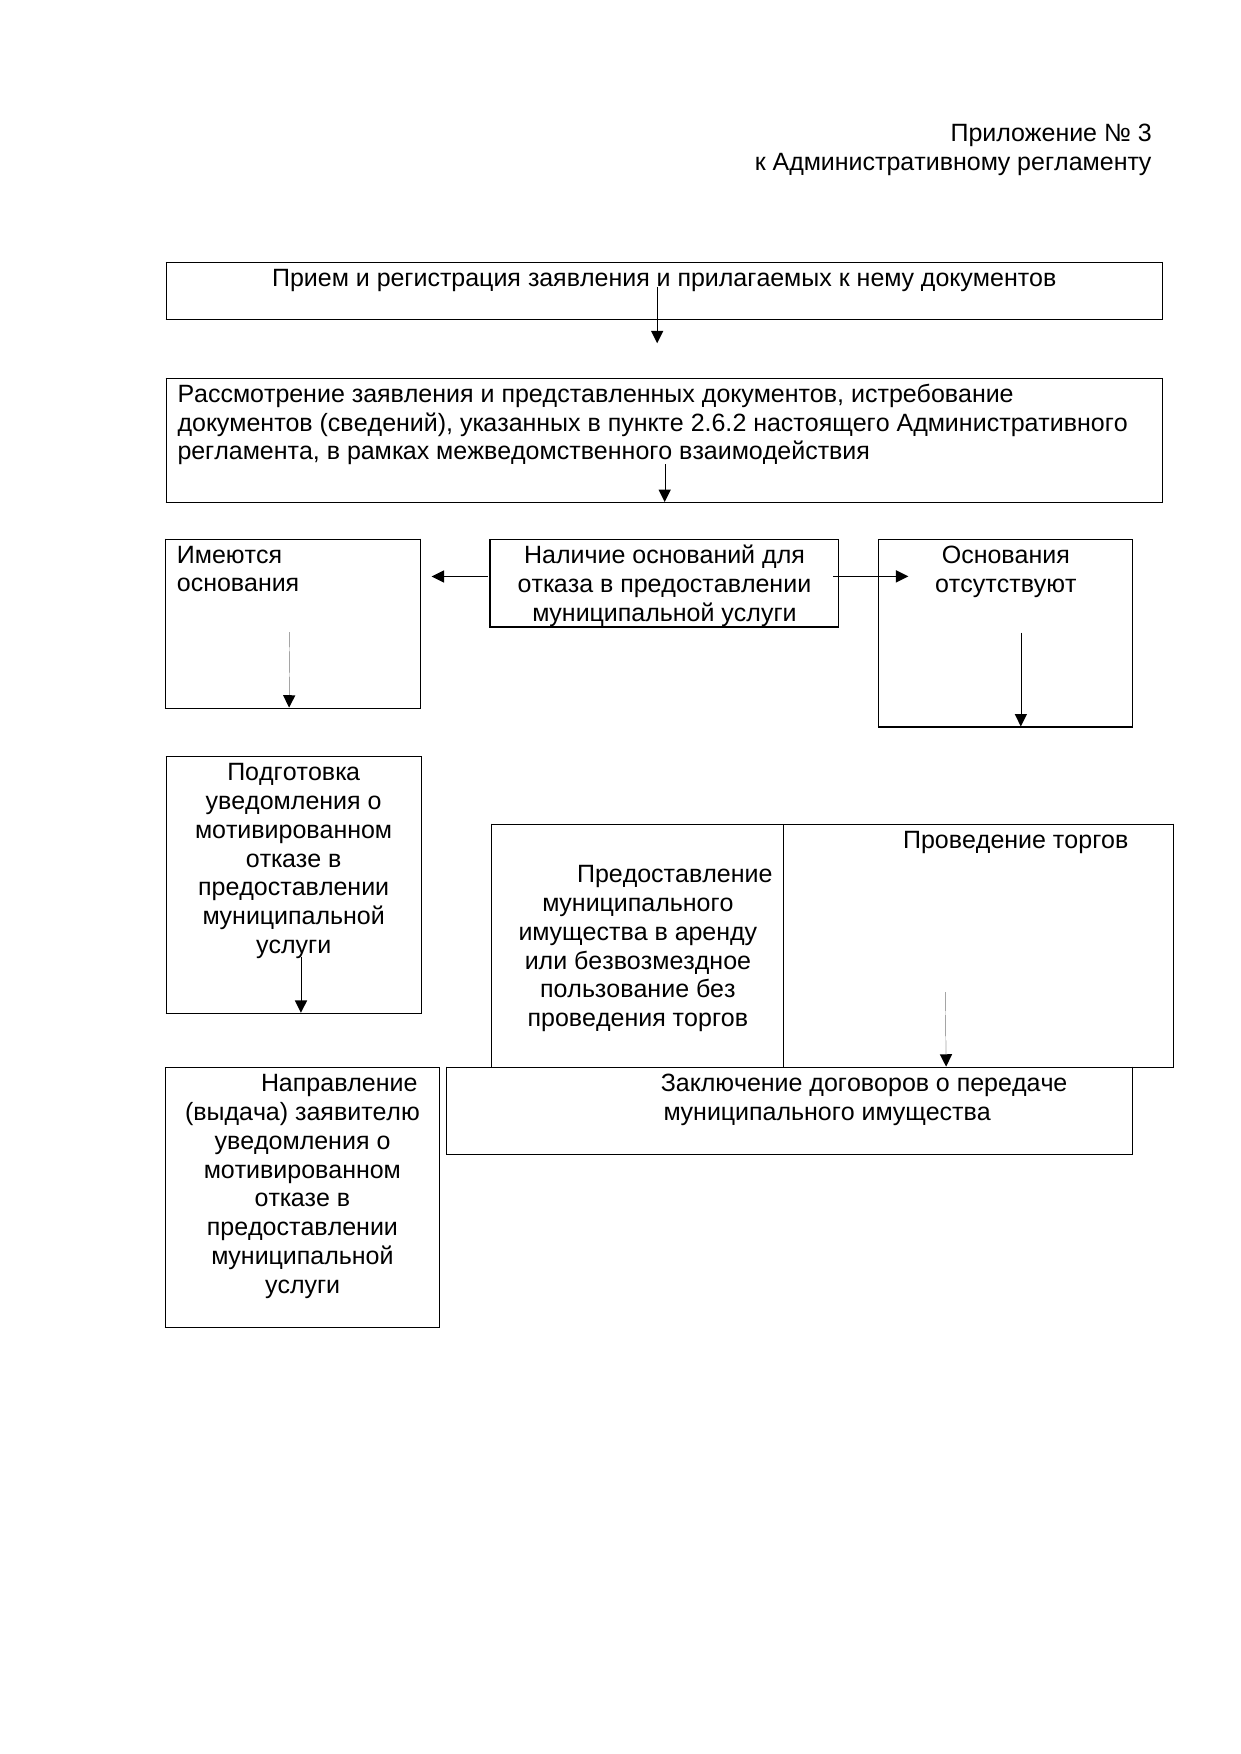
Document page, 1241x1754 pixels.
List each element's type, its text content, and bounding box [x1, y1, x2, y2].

table_header Наличие оснований для отказа в предоставлении муниципальной услуги [491, 540, 838, 626]
table_header Подготовка уведомления о мотивированном отказе в предоставлении муниципальной услуги [167, 757, 421, 1013]
list Приложение № 3 [177, 118, 1152, 147]
list к Административному регламенту [177, 147, 1152, 176]
table_header Рассмотрение заявления и представленных документов, истребование документов (сведений), указанных в пункте 2.6.2 настоящего Административного регламента, в рамках межведомственного взаимодействия [167, 379, 1162, 502]
table_header Предоставление муниципального имущества в аренду или безвозмездное пользование без проведения торгов [492, 825, 783, 1067]
table_header Направление (выдача) заявителю уведомления о мотивированном отказе в предоставлении муниципальной услуги [166, 1068, 439, 1327]
table_header Проведение торгов [784, 825, 1173, 1067]
table_header Заключение договоров о передаче муниципального имущества [447, 1068, 1132, 1154]
table_header Прием и регистрация заявления и прилагаемых к нему документов [167, 263, 1162, 319]
table_header Имеются основания [166, 540, 420, 708]
table_header Основания отсутствуют [879, 540, 1132, 726]
